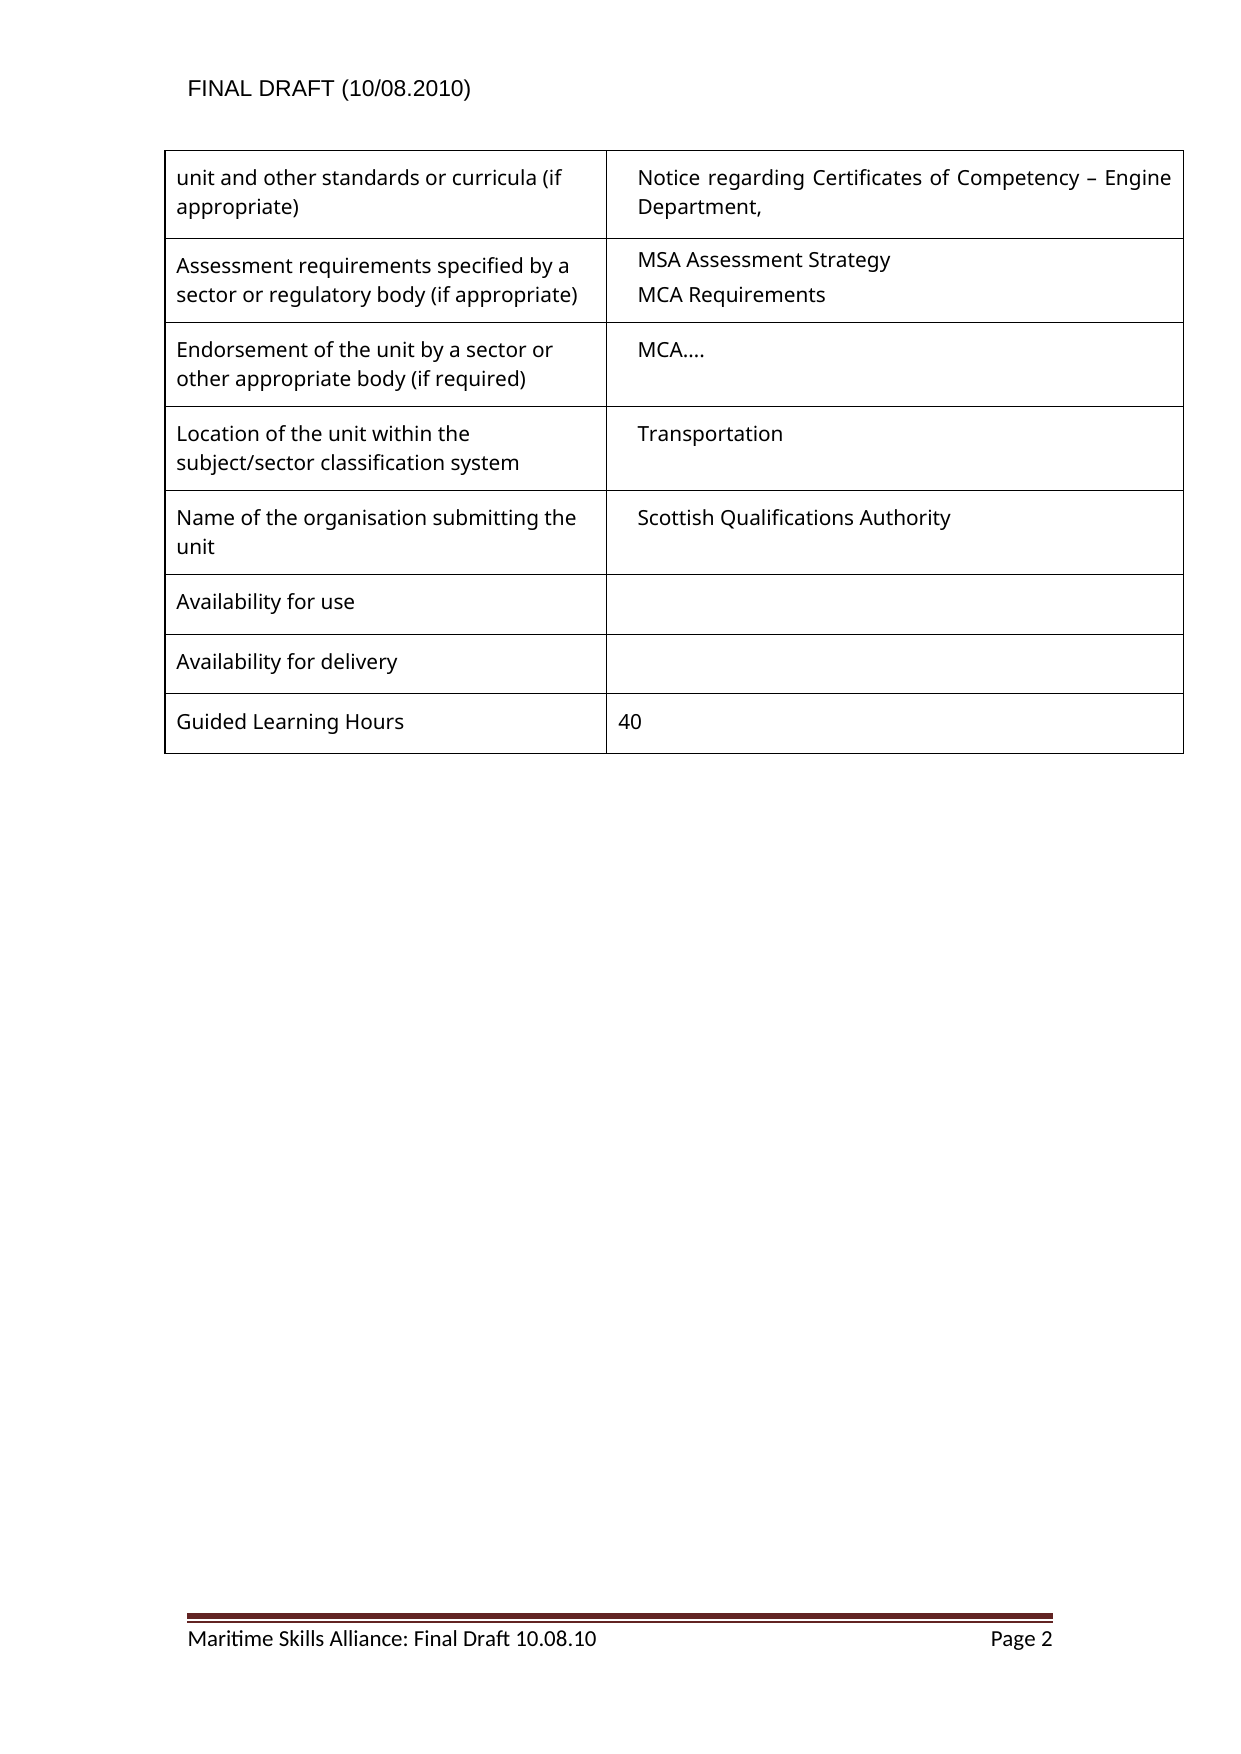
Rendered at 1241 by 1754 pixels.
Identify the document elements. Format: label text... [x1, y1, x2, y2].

table_cell Availability for use [166, 575, 606, 634]
table_cell MSA Assessment Strategy MCA Requirements [607, 239, 1183, 322]
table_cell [166, 151, 606, 238]
table_cell Transportation [607, 407, 1183, 490]
table_cell [607, 575, 1183, 634]
table_cell Availability for delivery [166, 635, 606, 693]
table_cell Endorsement of the unit by a sector or other appropriate body (if required) [166, 323, 606, 406]
table_cell Location of the unit within the subject/sector classification system [166, 407, 606, 490]
table_cell Guided Learning Hours [166, 694, 606, 753]
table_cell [607, 151, 1183, 238]
table_cell 40 [607, 694, 1183, 753]
table_cell MCA…. [607, 323, 1183, 406]
table_cell Assessment requirements specified by a sector or regulatory body (if appropriate) [166, 239, 606, 322]
table_cell Name of the organisation submitting the unit [166, 491, 606, 574]
table_cell [607, 635, 1183, 693]
table_cell Scottish Qualifications Authority [607, 491, 1183, 574]
